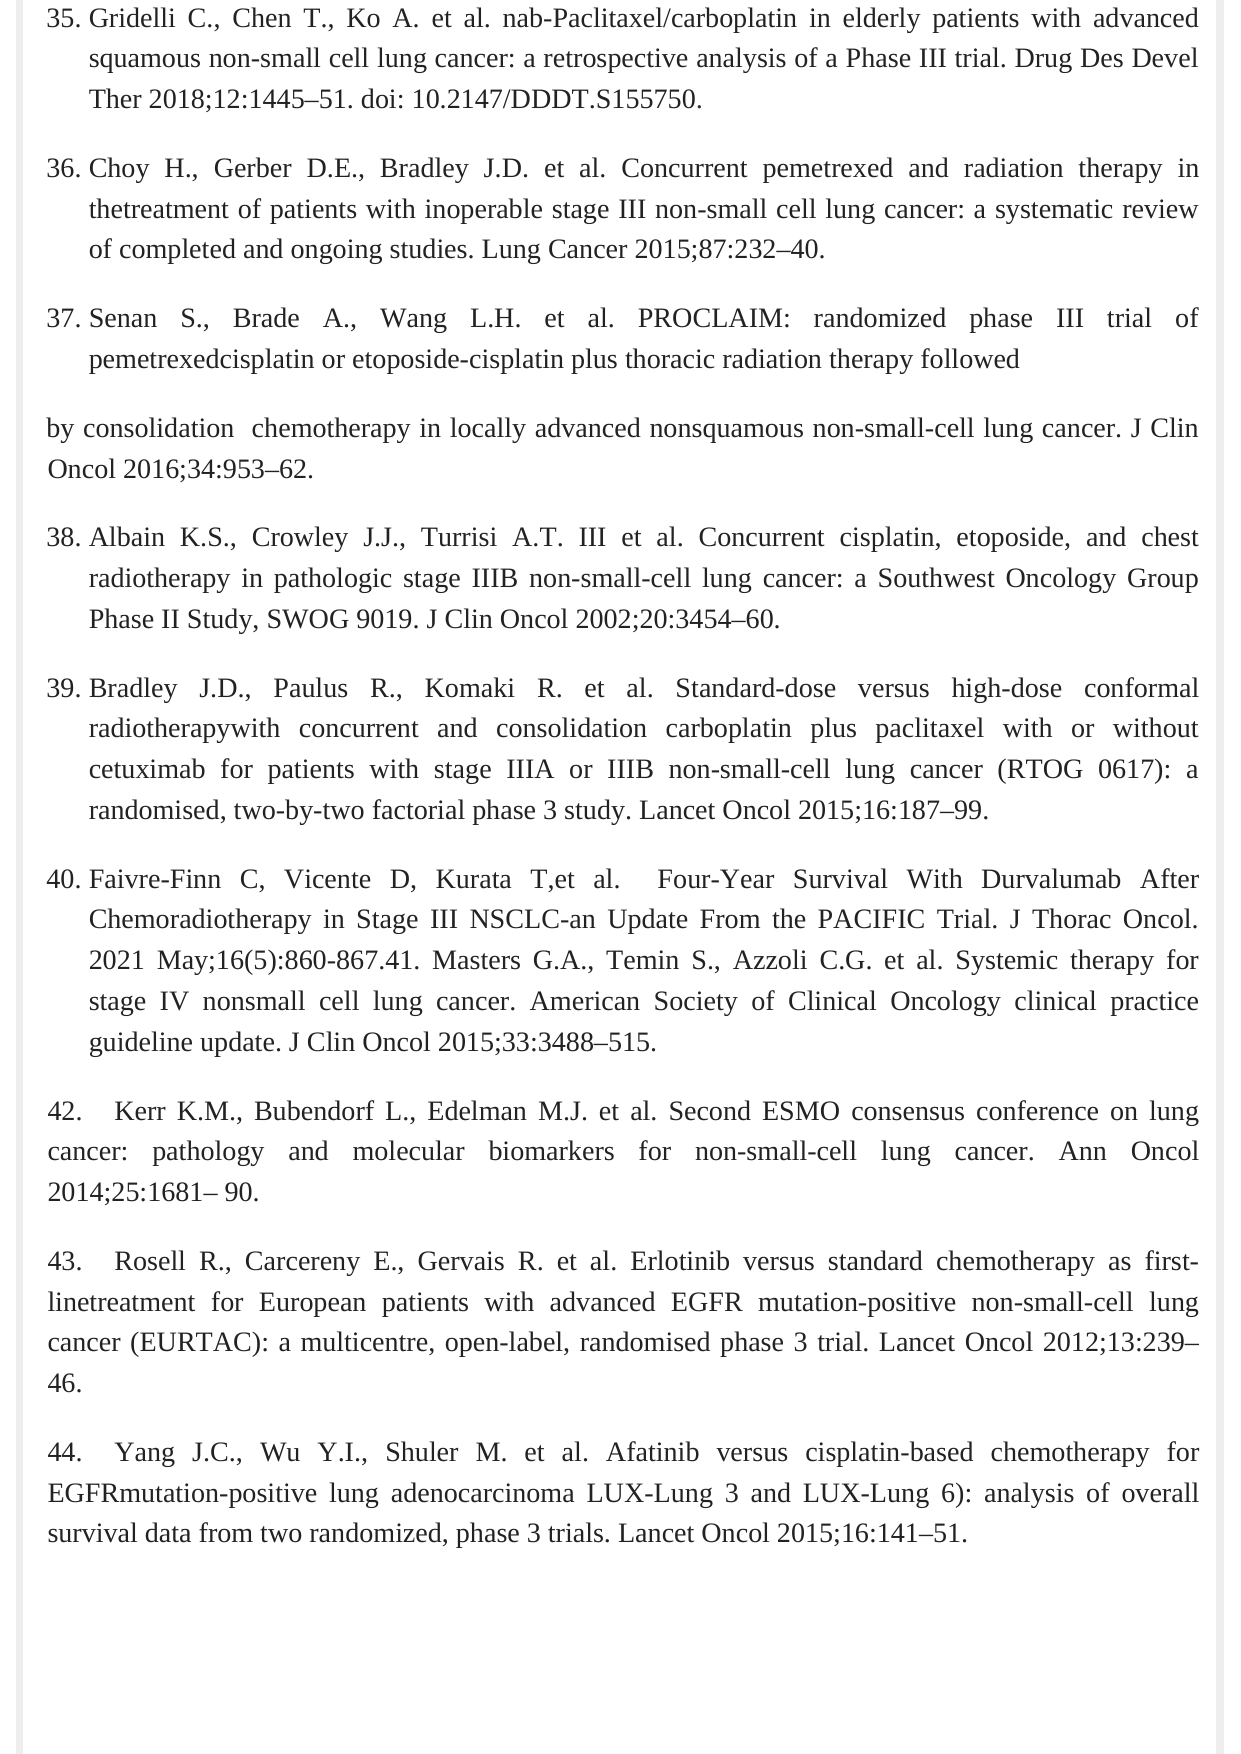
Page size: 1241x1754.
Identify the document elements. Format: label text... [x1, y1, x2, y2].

list Yang J.C., Wu Y.I., Shuler M. et al. Afatinib versus cisplatin-based chemotherapy for EGFRmutation-positive lung adenocarcinoma LUX-Lung 3 and LUX-Lung 6): analysis of overall survival data from two randomized, phase 3 trials. Lancet Oncol 2015;16:141–51. [40, 1435, 1201, 1549]
list Rosell R., Carcereny E., Gervais R. et al. Erlotinib versus standard chemotherapy as first-linetreatment for European patients with advanced EGFR mutation-positive non-small-cell lung cancer (EURTAC): a multicentre, open-label, randomised phase 3 trial. Lancet Oncol 2012;13:239–46. [40, 1244, 1201, 1398]
list Choy H., Gerber D.E., Bradley J.D. et al. Concurrent pemetrexed and radiation therapy in thetreatment of patients with inoperable stage III non-small cell lung cancer: a systematic review of completed and ongoing studies. Lung Cancer 2015;87:232–40. [39, 151, 1201, 265]
list Bradley J.D., Paulus R., Komaki R. et al. Standard-dose versus high-dose conformal radiotherapywith concurrent and consolidation carboplatin plus paclitaxel with or without cetuximab for patients with stage IIIA or IIIB non-small-cell lung cancer (RTOG 0617): a randomised, two-by-two factorial phase 3 study. Lancet Oncol 2015;16:187–99. [39, 671, 1201, 825]
text by consolidation chemotherapy in locally advanced nonsquamous non-small-cell lung cancer. J Clin Oncol 2016;34:953–62. [39, 411, 1201, 484]
list Faivre-Finn C, Vicente D, Kurata T,et al. Four-Year Survival With Durvalumab After Chemoradiotherapy in Stage III NSCLC-an Update From the PACIFIC Trial. J Thorac Oncol. 2021 May;16(5):860-867.41. Masters G.A., Temin S., Azzoli C.G. et al. Systemic therapy for stage IV nonsmall cell lung cancer. American Society of Clinical Oncology clinical practice guideline update. J Clin Oncol 2015;33:3488–515. [39, 862, 1201, 1057]
list Senan S., Brade A., Wang L.H. et al. PROCLAIM: randomized phase III trial of pemetrexedcisplatin or etoposide-cisplatin plus thoracic radiation therapy followed [39, 301, 1201, 374]
list Gridelli С., Chen T., Ko A. et al. nab-Paclitaxel/carboplatin in elderly patients with advanced squamous non-small cell lung cancer: a retrospective analysis of a Phase III trial. Drug Des Devel Ther 2018;12:1445–51. doi: 10.2147/DDDT.S155750. [39, 1, 1201, 114]
list Kerr K.M., Bubendorf L., Edelman M.J. et al. Second ESMO consensus conference on lung cancer: pathology and molecular biomarkers for non-small-cell lung cancer. Ann Oncol 2014;25:1681– 90. [40, 1094, 1201, 1207]
list Albain K.S., Crowley J.J., Turrisi A.T. III et al. Concurrent cisplatin, etoposide, and chest radiotherapy in pathologic stage IIIB non-small-cell lung cancer: a Southwest Oncology Group Phase II Study, SWOG 9019. J Clin Oncol 2002;20:3454–60. [39, 521, 1201, 634]
